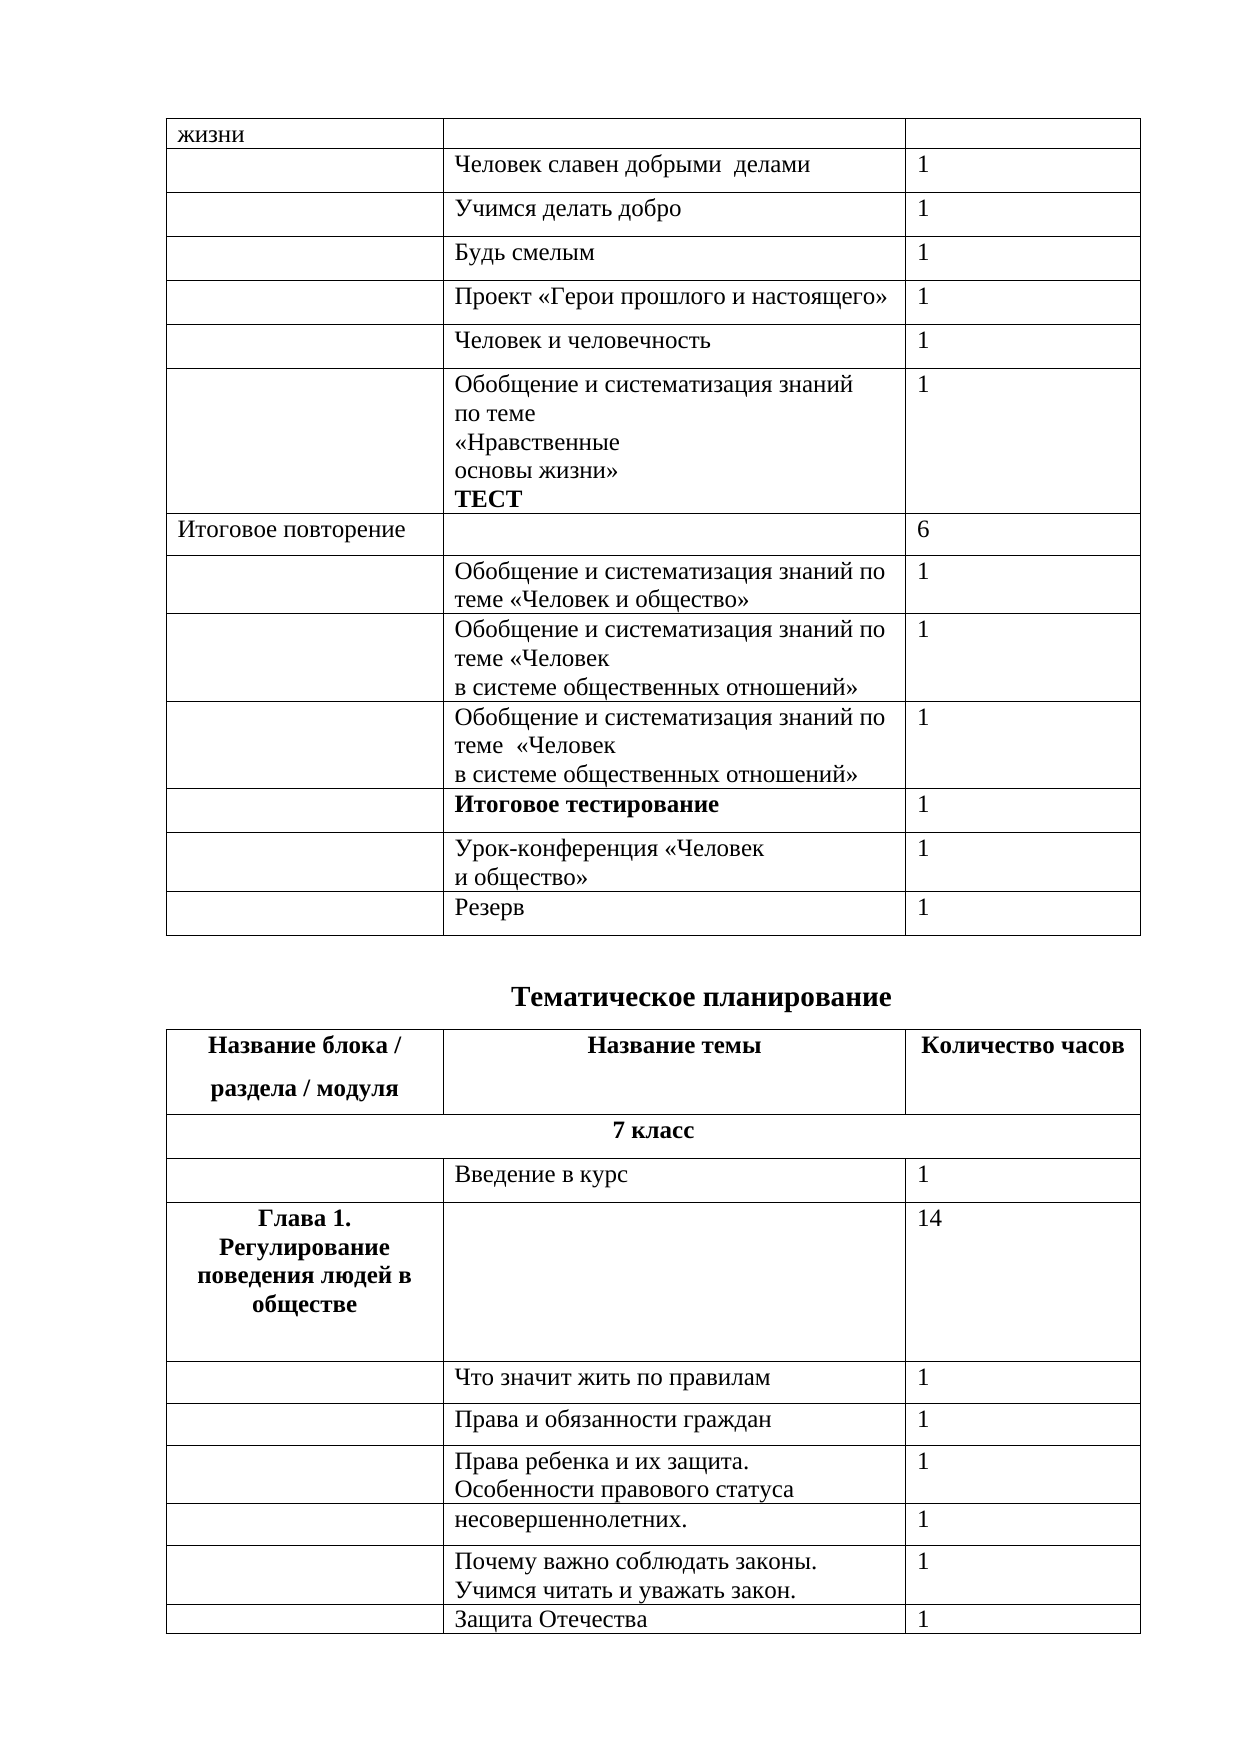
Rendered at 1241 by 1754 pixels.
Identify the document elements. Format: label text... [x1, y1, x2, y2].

table_cell [167, 1446, 443, 1503]
table_cell 1 [906, 193, 1140, 236]
table_cell 7 класс [167, 1115, 1140, 1158]
table_cell [167, 369, 443, 513]
table_cell 1 [906, 614, 1140, 701]
table_cell Урок-конференция «Человек и общество» [444, 833, 905, 891]
table_cell [444, 514, 905, 555]
table_cell Глава 1. Регулирование поведения людей в обществе [167, 1203, 443, 1361]
table_cell 6 [906, 119, 1140, 148]
table_cell несовершеннолетних. [444, 1504, 905, 1545]
table_cell 1 [906, 149, 1140, 192]
table_cell 1 [906, 833, 1140, 891]
table_cell [167, 702, 443, 788]
table_cell [167, 789, 443, 832]
table_cell Человек и человечность [444, 325, 905, 368]
table_cell [167, 614, 443, 701]
table_cell Итоговое повторение [167, 514, 443, 555]
table_cell Права и обязанности граждан [444, 1404, 905, 1445]
text Тематическое планирование [177, 979, 1152, 1012]
table_cell Введение в курс [444, 1159, 905, 1202]
table_cell [167, 193, 443, 236]
table_cell 1 [906, 892, 1140, 934]
table_cell Обобщение и систематизация знаний по теме «Нравственные основы жизни» ТЕСТ [444, 369, 905, 513]
table_cell 1 [906, 369, 1140, 513]
table_cell [167, 1546, 443, 1603]
table_cell Что значит жить по правилам [444, 1362, 905, 1403]
table_cell Обобщение и систематизация знаний по теме «Человек и общество» [444, 556, 905, 613]
table_cell 1 [906, 1504, 1140, 1545]
table_cell [167, 281, 443, 324]
table_cell Защита Отечества [444, 1605, 905, 1633]
table_header Название темы [444, 1030, 905, 1114]
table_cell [167, 119, 443, 148]
table_cell [167, 1159, 443, 1202]
table_cell Обобщение и систематизация знаний по теме «Человек в системе общественных отношений» [444, 702, 905, 788]
table_cell [167, 325, 443, 368]
table_cell Учимся делать добро [444, 193, 905, 236]
table_header Название блока / раздела / модуля [167, 1030, 443, 1114]
table_cell Человек славен добрыми делами [444, 149, 905, 192]
table_cell 1 [906, 1546, 1140, 1603]
table_cell [167, 833, 443, 891]
table_cell 1 [906, 1159, 1140, 1202]
table_cell Проект «Герои прошлого и настоящего» [444, 281, 905, 324]
table_cell 1 [906, 1362, 1140, 1403]
table_cell 1 [906, 325, 1140, 368]
table_cell Обобщение и систематизация знаний по теме «Человек в системе общественных отношений» [444, 614, 905, 701]
table_cell [167, 1404, 443, 1445]
table_cell [444, 119, 905, 148]
table_header Количество часов [906, 1030, 1140, 1114]
table_cell Права ребенка и их защита. Особенности правового статуса [444, 1446, 905, 1503]
table_cell [444, 1203, 905, 1361]
table_cell 1 [906, 281, 1140, 324]
table_cell [167, 892, 443, 934]
table_cell 14 [906, 1203, 1140, 1361]
table_cell [167, 1504, 443, 1545]
table_cell 1 [906, 789, 1140, 832]
table_cell [167, 1605, 443, 1633]
table_cell Будь смелым [444, 237, 905, 280]
table_cell 1 [906, 702, 1140, 788]
table_cell Почему важно соблюдать законы. Учимся читать и уважать закон. [444, 1546, 905, 1603]
table_cell 1 [906, 1605, 1140, 1633]
table_cell 6 [906, 514, 1140, 555]
table_cell [167, 556, 443, 613]
table_cell [167, 1362, 443, 1403]
table_cell Итоговое тестирование [444, 789, 905, 832]
table_cell [167, 149, 443, 192]
table_cell 1 [906, 556, 1140, 613]
table_cell [167, 237, 443, 280]
table_cell 1 [906, 1446, 1140, 1503]
table_cell 1 [906, 237, 1140, 280]
table_cell Резерв [444, 892, 905, 934]
table_cell 1 [906, 1404, 1140, 1445]
